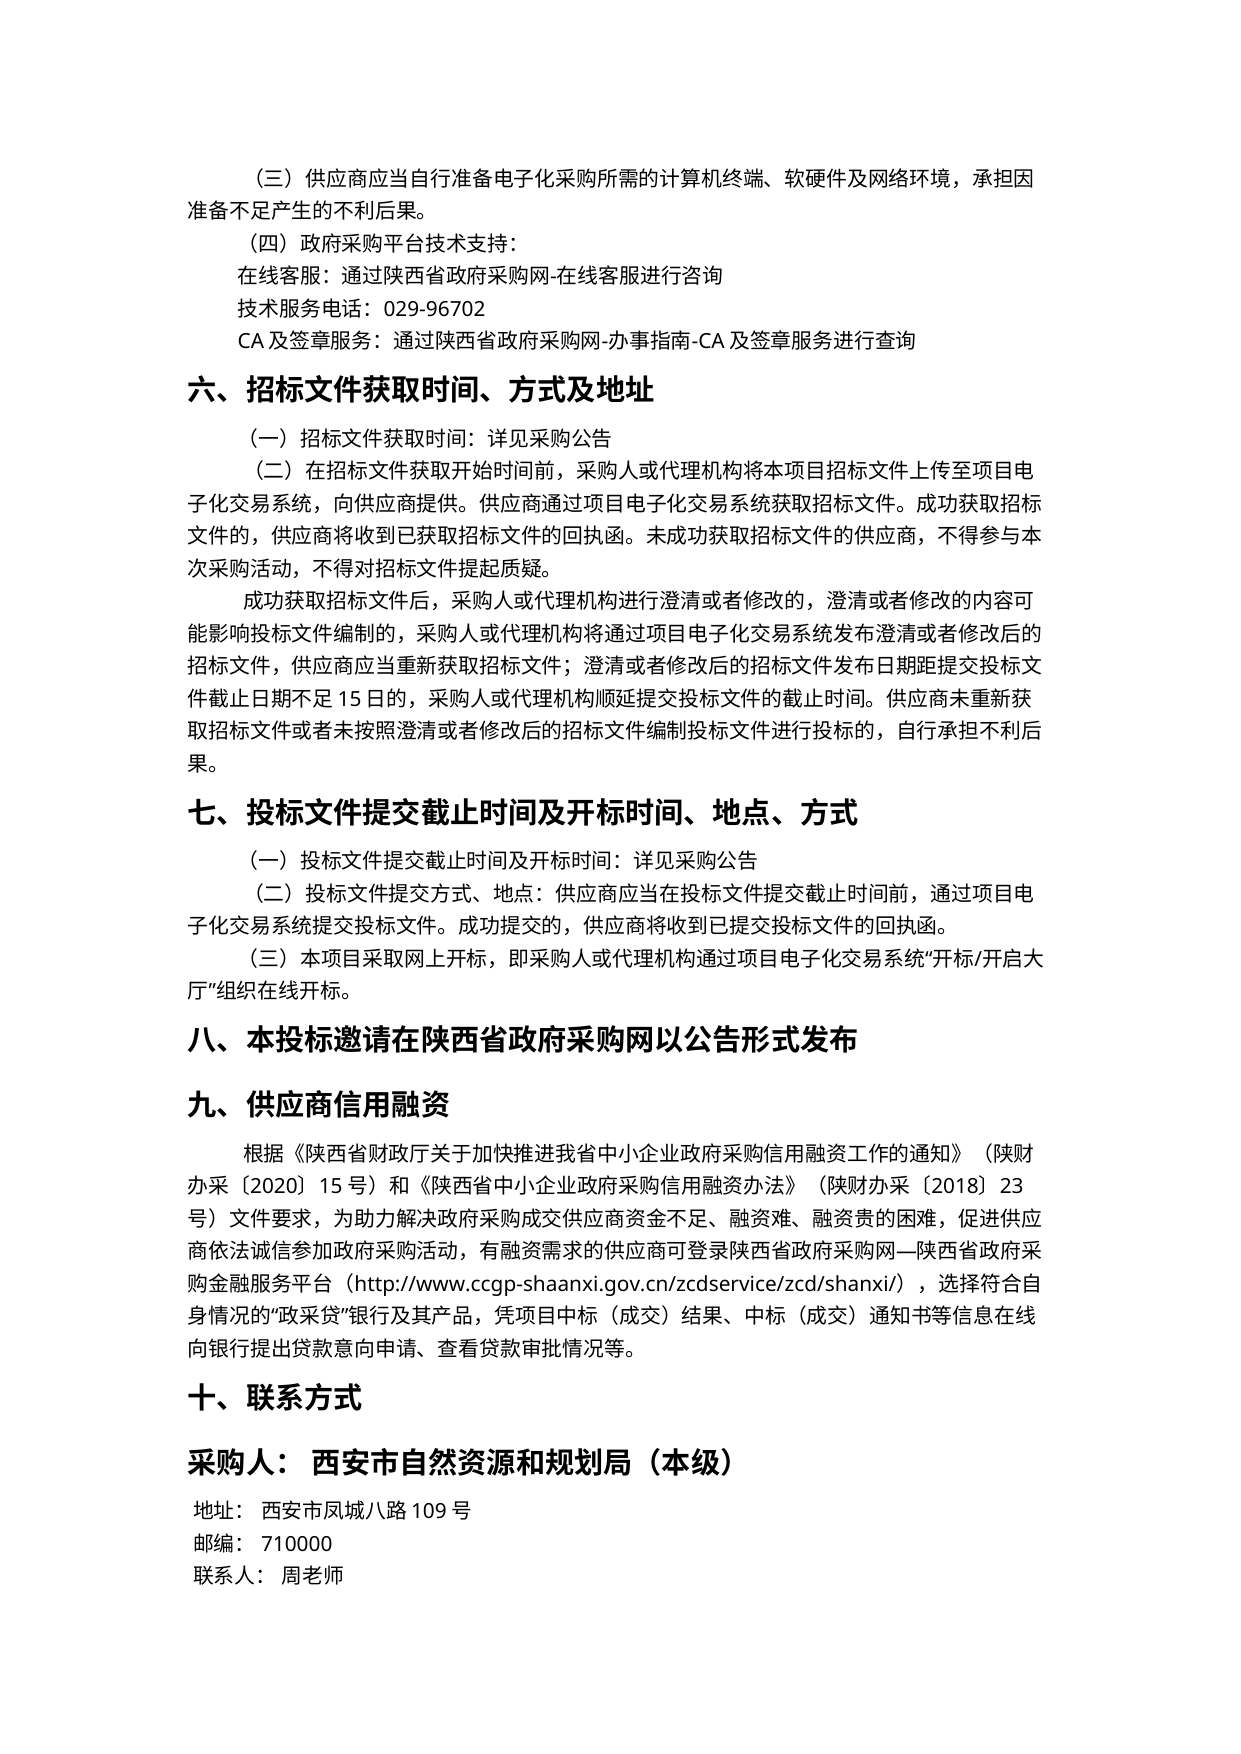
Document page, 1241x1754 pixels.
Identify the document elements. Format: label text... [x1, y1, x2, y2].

text 邮编： 710000 [187, 1527, 1053, 1559]
text （三）本项目采取网上开标，即采购人或代理机构通过项目电子化交易系统“开标/开启大厅”组织在线开标。 [187, 942, 1053, 1007]
text 十、联系方式 [187, 1364, 1053, 1429]
text 地址： 西安市凤城八路109号 [187, 1494, 1053, 1527]
text 九、供应商信用融资 [187, 1072, 1053, 1137]
text 成功获取招标文件后，采购人或代理机构进行澄清或者修改的，澄清或者修改的内容可能影响投标文件编制的，采购人或代理机构将通过项目电子化交易系统发布澄清或者修改后的招标文件，供应商应当重新获取招标文件；澄清或者修改后的招标文件发布日期距提交投标文件截止日期不足15日的，采购人或代理机构顺延提交投标文件的截止时间。供应商未重新获取招标文件或者未按照澄清或者修改后的招标文件编制投标文件进行投标的，自行承担不利后果。 [187, 584, 1053, 779]
text 联系人： 周老师 [187, 1559, 1053, 1592]
text 在线客服：通过陕西省政府采购网-在线客服进行咨询 [187, 259, 1053, 292]
text （二）在招标文件获取开始时间前，采购人或代理机构将本项目招标文件上传至项目电子化交易系统，向供应商提供。供应商通过项目电子化交易系统获取招标文件。成功获取招标文件的，供应商将收到已获取招标文件的回执函。未成功获取招标文件的供应商，不得参与本次采购活动，不得对招标文件提起质疑。 [187, 454, 1053, 584]
text CA及签章服务：通过陕西省政府采购网-办事指南-CA及签章服务进行查询 [187, 324, 1053, 357]
text 根据《陕西省财政厅关于加快推进我省中小企业政府采购信用融资工作的通知》（陕财办采〔2020〕15 号）和《陕西省中小企业政府采购信用融资办法》（陕财办采〔2018〕23 号）文件要求，为助力解决政府采购成交供应商资金不足、融资难、融资贵的困难，促进供应商依法诚信参加政府采购活动，有融资需求的供应商可登录陕西省政府采购网—陕西省政府采购金融服务平台（http://www.ccgp-shaanxi.gov.cn/zcdservice/zcd/shanxi/），选择符合自身情况的“政采贷”银行及其产品，凭项目中标（成交）结果、中标（成交）通知书等信息在线向银行提出贷款意向申请、查看贷款审批情况等。 [187, 1137, 1053, 1364]
text （三）供应商应当自行准备电子化采购所需的计算机终端、软硬件及网络环境，承担因准备不足产生的不利后果。 [187, 162, 1053, 227]
text （一）投标文件提交截止时间及开标时间：详见采购公告 [187, 844, 1053, 877]
text 技术服务电话：029-96702 [187, 292, 1053, 324]
text 采购人： 西安市自然资源和规划局（本级） [187, 1429, 1053, 1494]
text 八、本投标邀请在陕西省政府采购网以公告形式发布 [187, 1007, 1053, 1072]
text 七、投标文件提交截止时间及开标时间、地点、方式 [187, 779, 1053, 844]
text （一）招标文件获取时间：详见采购公告 [187, 422, 1053, 454]
text （四）政府采购平台技术支持： [187, 227, 1053, 259]
text （二）投标文件提交方式、地点：供应商应当在投标文件提交截止时间前，通过项目电子化交易系统提交投标文件。成功提交的，供应商将收到已提交投标文件的回执函。 [187, 877, 1053, 942]
text 六、招标文件获取时间、方式及地址 [187, 357, 1053, 422]
